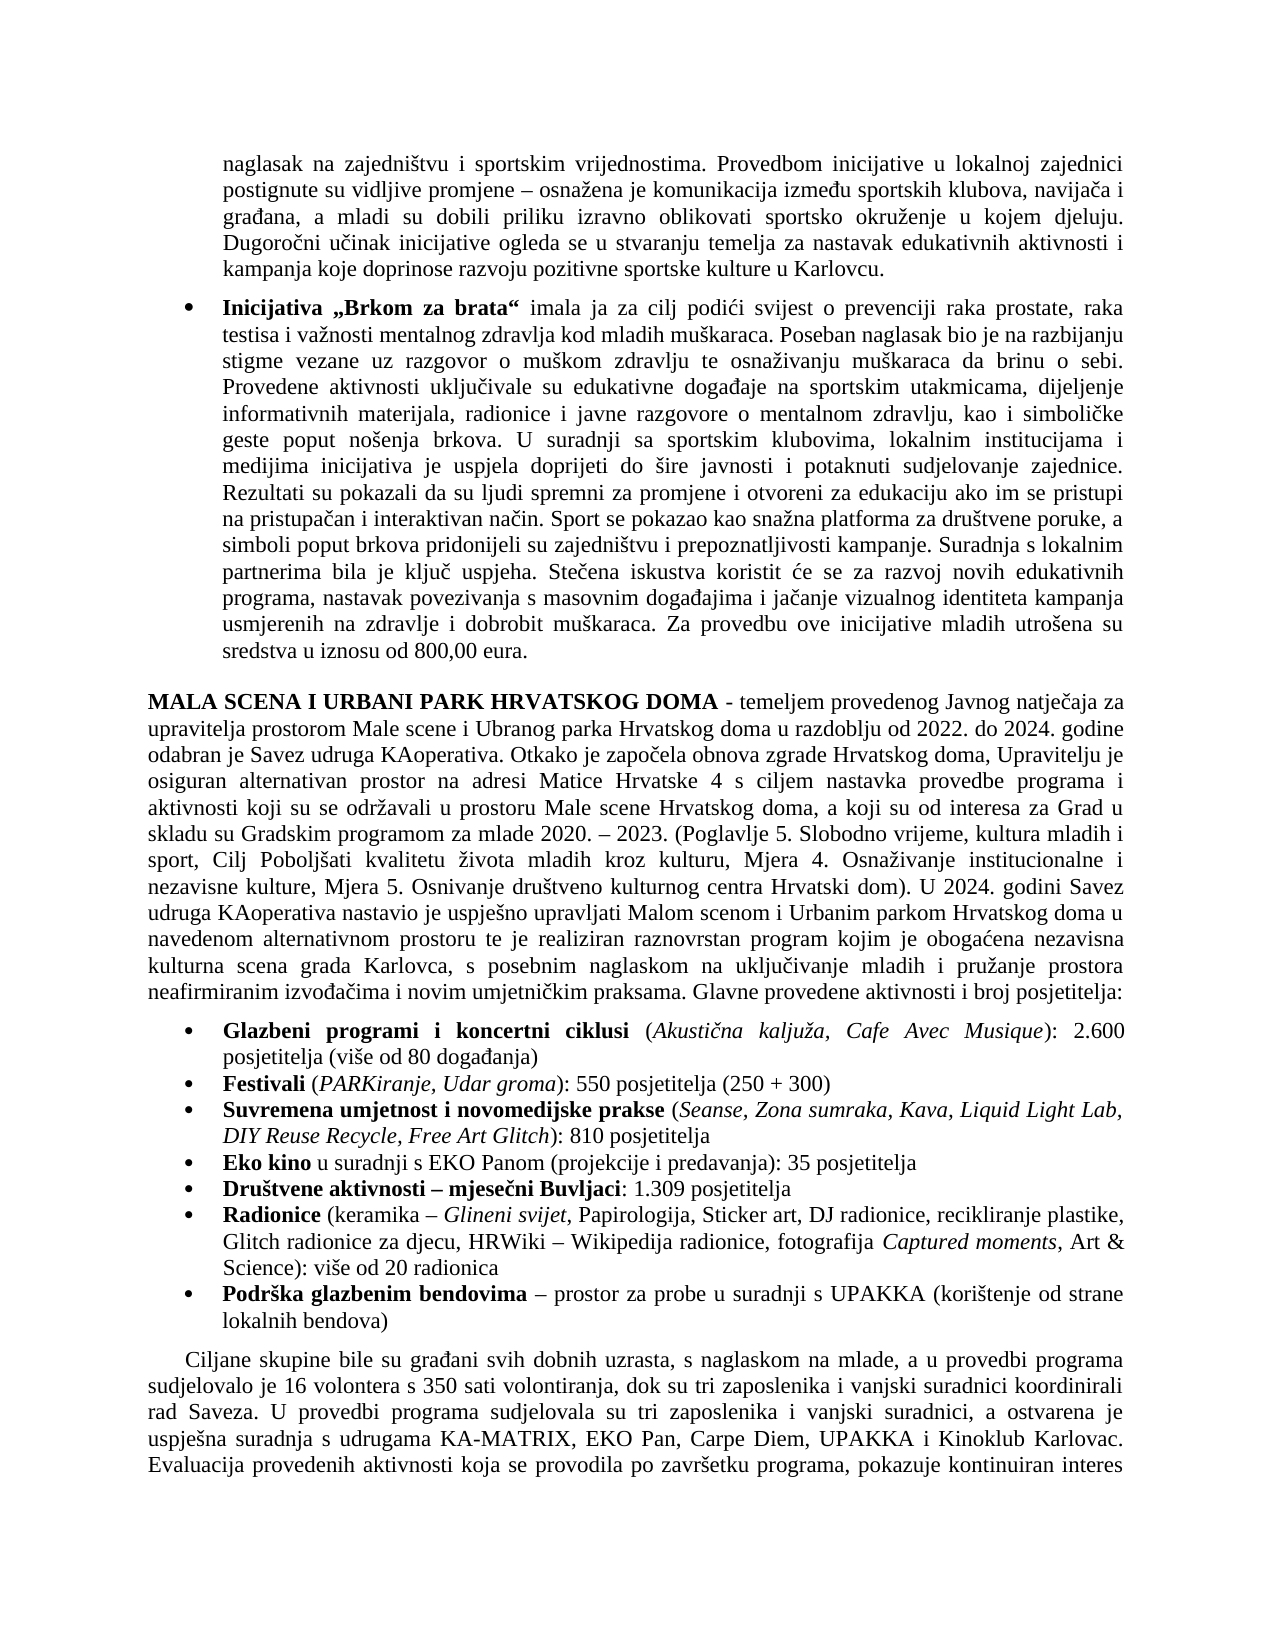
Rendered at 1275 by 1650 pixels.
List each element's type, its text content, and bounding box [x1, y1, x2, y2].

list Inicijativa „Brkom za brata“ imala ja za cilj podići svijest o prevenciji raka prostate, raka testisa i važnosti mentalnog zdravlja kod mladih muškaraca. Poseban naglasak bio je na razbijanju stigme vezane uz razgovor o muškom zdravlju te osnaživanju muškaraca da brinu o sebi. Provedene aktivnosti uključivale su edukativne događaje na sportskim utakmicama, dijeljenje informativnih materijala, radionice i javne razgovore o mentalnom zdravlju, kao i simboličke geste poput nošenja brkova. U suradnji sa sportskim klubovima, lokalnim institucijama i medijima inicijativa je uspjela doprijeti do šire javnosti i potaknuti sudjelovanje zajednice. Rezultati su pokazali da su ljudi spremni za promjene i otvoreni za edukaciju ako im se pristupi na pristupačan i interaktivan način. Sport se pokazao kao snažna platforma za društvene poruke, a simboli poput brkova pridonijeli su zajedništvu i prepoznatljivosti kampanje. Suradnja s lokalnim partnerima bila je ključ uspjeha. Stečena iskustva koristit će se za razvoj novih edukativnih programa, nastavak povezivanja s masovnim događajima i jačanje vizualnog identiteta kampanja usmjerenih na zdravlje i dobrobit muškaraca. Za provedbu ove inicijative mladih utrošena su sredstva u iznosu od 800,00 eura. [185, 294, 1125, 663]
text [148, 1346, 1125, 1477]
list Podrška glazbenim bendovima – prostor za probe u suradnji s UPAKKA (korištenje od strane lokalnih bendova) [185, 1281, 1125, 1333]
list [185, 150, 1125, 282]
list Glazbeni programi i koncertni ciklusi (Akustična kaljuža, Cafe Avec Musique): 2.600 posjetitelja (više od 80 događanja) [185, 1017, 1125, 1070]
list Festivali (PARKiranje, Udar groma): 550 posjetitelja (250 + 300) [185, 1070, 1125, 1096]
list Eko kino u suradnji s EKO Panom (projekcije i predavanja): 35 posjetitelja [185, 1149, 1125, 1175]
list Suvremena umjetnost i novomedijske prakse (Seanse, Zona sumraka, Kava, Liquid Light Lab, DIY Reuse Recycle, Free Art Glitch): 810 posjetitelja [185, 1096, 1125, 1149]
text MALA SCENA I URBANI PARK HRVATSKOG DOMA - temeljem provedenog Javnog natječaja za upravitelja prostorom Male scene i Ubranog parka Hrvatskog doma u razdoblju od 2022. do 2024. godine odabran je Savez udruga KAoperativa. Otkako je započela obnova zgrade Hrvatskog doma, Upravitelju je osiguran alternativan prostor na adresi Matice Hrvatske 4 s ciljem nastavka provedbe programa i aktivnosti koji su se održavali u prostoru Male scene Hrvatskog doma, a koji su od interesa za Grad u skladu su Gradskim programom za mlade 2020. – 2023. (Poglavlje 5. Slobodno vrijeme, kultura mladih i sport, Cilj Poboljšati kvalitetu života mladih kroz kulturu, Mjera 4. Osnaživanje institucionalne i nezavisne kulture, Mjera 5. Osnivanje društveno kulturnog centra Hrvatski dom). U 2024. godini Savez udruga KAoperativa nastavio je uspješno upravljati Malom scenom i Urbanim parkom Hrvatskog doma u navedenom alternativnom prostoru te je realiziran raznovrstan program kojim je obogaćena nezavisna kulturna scena grada Karlovca, s posebnim naglaskom na uključivanje mladih i pružanje prostora neafirmiranim izvođačima i novim umjetničkim praksama. Glavne provedene aktivnosti i broj posjetitelja: [148, 688, 1125, 1004]
list Radionice (keramika – Glineni svijet, Papirologija, Sticker art, DJ radionice, recikliranje plastike, Glitch radionice za djecu, HRWiki – Wikipedija radionice, fotografija Captured moments, Art & Science): više od 20 radionica [185, 1201, 1125, 1281]
list Društvene aktivnosti – mjesečni Buvljaci: 1.309 posjetitelja [185, 1175, 1125, 1201]
